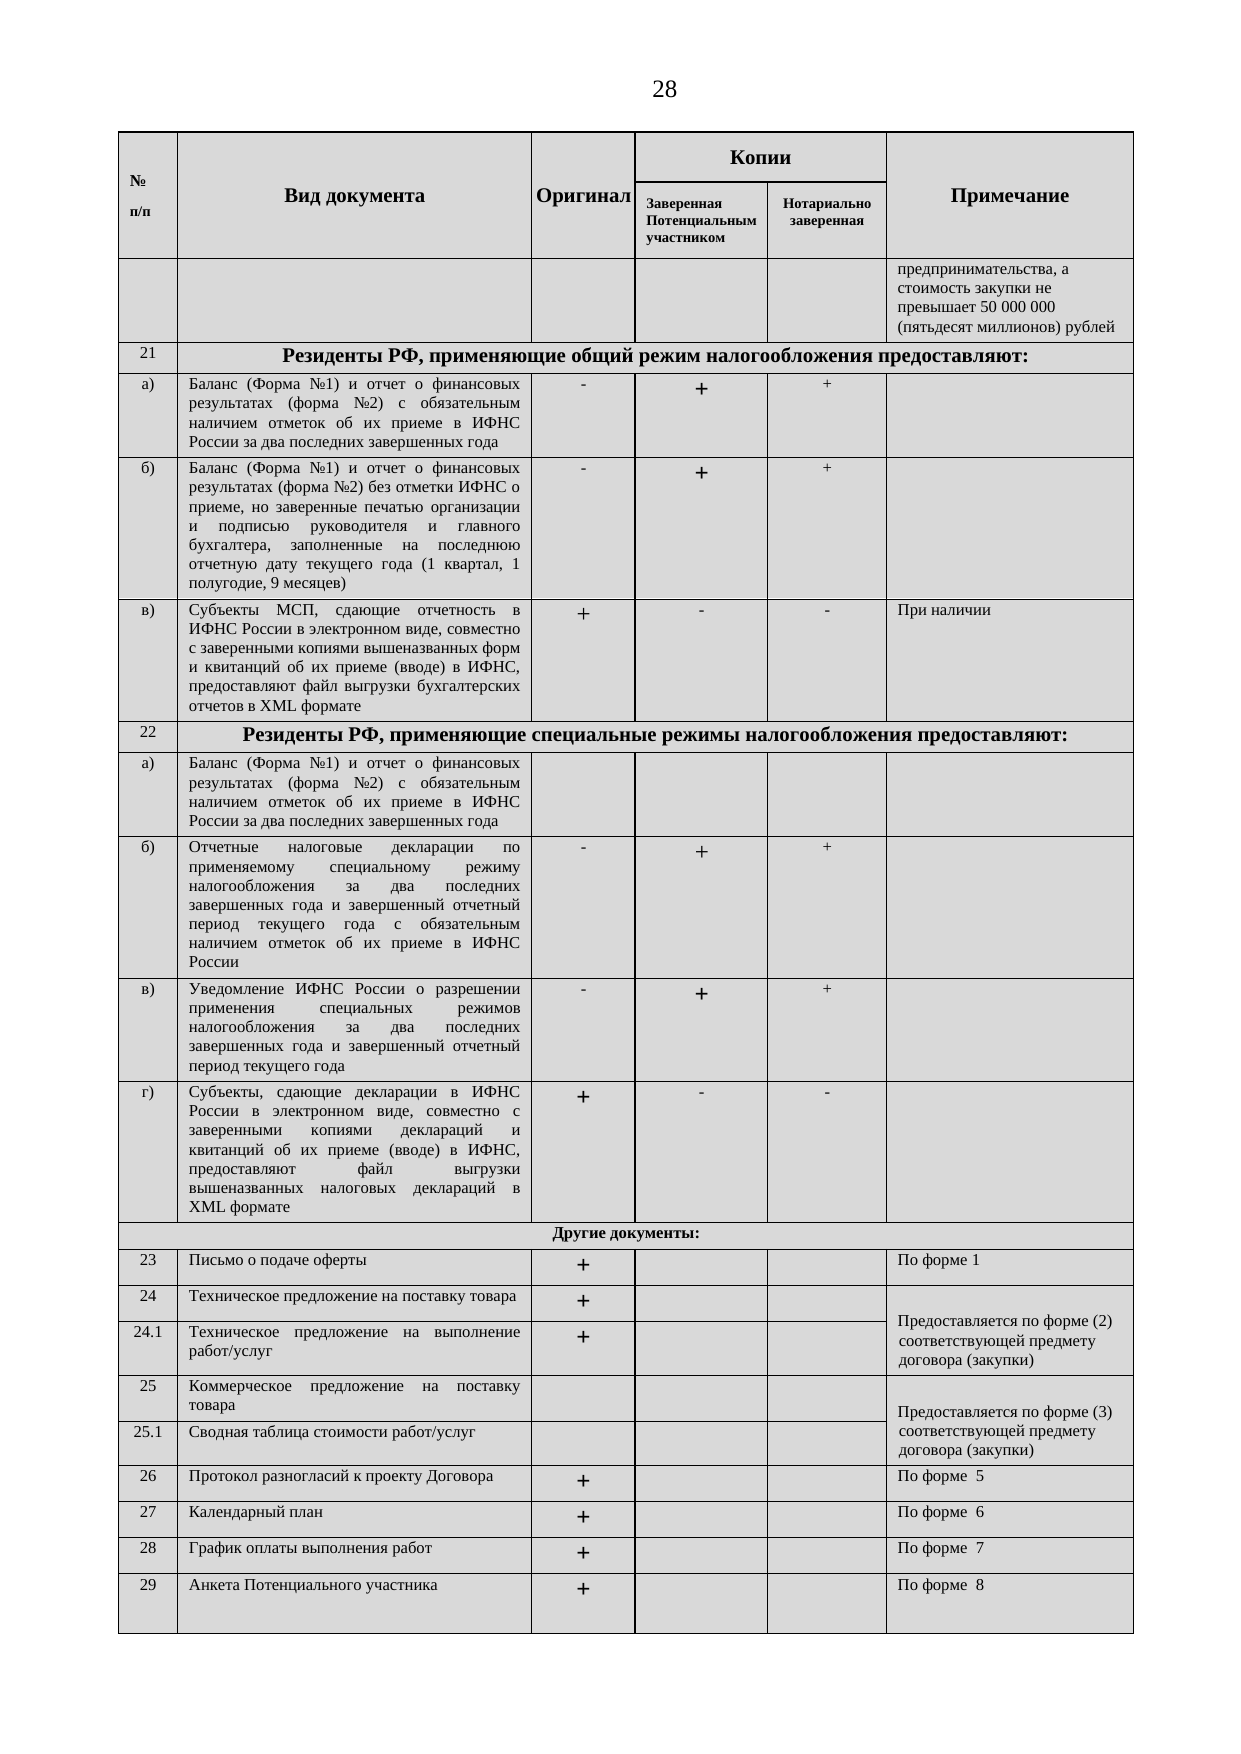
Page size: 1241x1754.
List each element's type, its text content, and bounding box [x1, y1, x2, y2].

table_cell 22 [119, 722, 177, 752]
table_cell Техническое предложение на поставку товара [178, 1286, 531, 1321]
table_cell + [532, 1574, 634, 1633]
table_cell [768, 1538, 886, 1573]
table_cell + [636, 374, 767, 457]
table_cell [887, 259, 1133, 342]
table_cell [768, 1466, 886, 1501]
table_cell [887, 837, 1133, 978]
table_cell Другие документы: [119, 1223, 1133, 1249]
table_cell б) [119, 837, 177, 978]
table_cell [636, 1538, 767, 1573]
table_cell - [636, 1082, 767, 1222]
table_cell 28 [119, 1538, 177, 1573]
table_cell По форме 5 [887, 1466, 1133, 1501]
table_cell [768, 1376, 886, 1421]
table_cell + [768, 979, 886, 1081]
table_cell [768, 1502, 886, 1537]
table_cell а) [119, 374, 177, 457]
table_cell [887, 458, 1133, 598]
table_cell 26 [119, 1466, 177, 1501]
table_cell + [532, 259, 634, 342]
table_cell По форме 8 [887, 1574, 1133, 1633]
table_header Копии [636, 133, 886, 181]
table_cell + [768, 458, 886, 598]
table_cell Уведомление ИФНС России о разрешении применения специальных режимов налогообложения за два последних завершенных года и завершенный отчетный период текущего года [178, 979, 531, 1081]
table_cell Резиденты РФ, применяющие специальные режимы налогообложения предоставляют: [178, 722, 1133, 752]
table_cell [636, 1376, 767, 1421]
table_cell По форме 6 [887, 1502, 1133, 1537]
table_cell [636, 1250, 767, 1285]
table_cell Баланс (Форма №1) и отчет о финансовых результатах (форма №2) с обязательным наличием отметок об их приеме в ИФНС России за два последних завершенных года [178, 753, 531, 836]
table_cell Нотариально заверенная [768, 183, 886, 258]
table_cell Календарный план [178, 1502, 531, 1537]
table_cell г) [119, 1082, 177, 1222]
table_cell Субъекты, сдающие декларации в ИФНС России в электронном виде, совместно с заверенными копиями деклараций и квитанций об их приеме (вводе) в ИФНС, предоставляют файл выгрузки вышеназванных налоговых деклараций в XML формате [178, 1082, 531, 1222]
table_cell [532, 1422, 634, 1465]
table_cell + [768, 374, 886, 457]
table_cell в) [119, 979, 177, 1081]
table_cell [636, 1466, 767, 1501]
table_cell - [636, 600, 767, 721]
table_cell [768, 1286, 886, 1321]
table_cell 25.1 [119, 1422, 177, 1465]
table_cell + [532, 1322, 634, 1375]
table_cell + [532, 1286, 634, 1321]
table_cell Баланс (Форма №1) и отчет о финансовых результатах (форма №2) с обязательным наличием отметок об их приеме в ИФНС России за два последних завершенных года [178, 374, 531, 457]
table_cell 21 [119, 343, 177, 373]
table_cell [768, 1250, 886, 1285]
table_cell - [532, 837, 634, 978]
table_cell б) [119, 458, 177, 598]
table_cell [887, 753, 1133, 836]
table_cell + [532, 1082, 634, 1222]
table_cell По форме 1 [887, 1250, 1133, 1285]
table_cell [636, 1422, 767, 1465]
table_cell - [532, 979, 634, 1081]
table_cell Резиденты РФ, применяющие общий режим налогообложения предоставляют: [178, 343, 1133, 373]
table_cell По форме 7 [887, 1538, 1133, 1573]
table_cell Анкета Потенциального участника [178, 1574, 531, 1633]
table_cell 24 [119, 1286, 177, 1321]
table_cell 29 [119, 1574, 177, 1633]
table_header Примечание [887, 133, 1133, 258]
table_cell Письмо о подаче оферты [178, 1250, 531, 1285]
table_header Вид документа [178, 133, 531, 258]
table_cell - [532, 374, 634, 457]
table_cell + [636, 837, 767, 978]
table_cell [636, 753, 767, 836]
table_cell 27 [119, 1502, 177, 1537]
table_cell [636, 259, 767, 342]
table_cell + [532, 1250, 634, 1285]
table_cell [636, 1574, 767, 1633]
table_cell - [768, 1082, 886, 1222]
table_cell 20 [119, 259, 177, 342]
table_cell - [532, 458, 634, 598]
table_cell + [532, 1538, 634, 1573]
table_cell [768, 1322, 886, 1375]
table_cell Предоставляется по форме (3) соответствующей предмету договора (закупки) [887, 1376, 1133, 1465]
table_cell Коммерческое предложение на поставку товара [178, 1376, 531, 1421]
table_cell [532, 1376, 634, 1421]
table_cell + [768, 259, 886, 342]
table_cell в) [119, 600, 177, 721]
table_cell + [532, 1502, 634, 1537]
table_cell [887, 979, 1133, 1081]
table_header Оригинал [532, 133, 634, 258]
table_cell [636, 1502, 767, 1537]
table_cell [768, 1574, 886, 1633]
table_cell [887, 374, 1133, 457]
table_cell Протокол разногласий к проекту Договора [178, 1466, 531, 1501]
table_cell + [532, 1466, 634, 1501]
table_cell Субъекты МСП, сдающие отчетность в ИФНС России в электронном виде, совместно с заверенными копиями вышеназванных форм и квитанций об их приеме (вводе) в ИФНС, предоставляют файл выгрузки бухгалтерских отчетов в XML формате [178, 600, 531, 721]
table_cell + [636, 458, 767, 598]
table_cell Заверенная Потенциальным участником [636, 183, 767, 258]
table_cell Баланс (Форма №1) и отчет о финансовых результатах (форма №2) без отметки ИФНС о приеме, но заверенные печатью организации и подписью руководителя и главного бухгалтера, заполненные на последнюю отчетную дату текущего года (1 квартал, 1 полугодие, 9 месяцев) [178, 458, 531, 598]
table_cell 23 [119, 1250, 177, 1285]
table_cell 25 [119, 1376, 177, 1421]
table_cell 24.1 [119, 1322, 177, 1375]
table_cell [636, 1322, 767, 1375]
table_cell + [532, 600, 634, 721]
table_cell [178, 259, 531, 342]
table_cell Сводная таблица стоимости работ/услуг [178, 1422, 531, 1465]
table_cell + [636, 979, 767, 1081]
table_cell - [768, 600, 886, 721]
table_cell Предоставляется по форме (2) соответствующей предмету договора (закупки) [887, 1286, 1133, 1375]
table_cell [887, 1082, 1133, 1222]
table_cell График оплаты выполнения работ [178, 1538, 531, 1573]
table_cell [768, 753, 886, 836]
table_cell [768, 1422, 886, 1465]
table_cell [636, 1286, 767, 1321]
table_header № п/п [119, 133, 177, 258]
table_cell Отчетные налоговые декларации по применяемому специальному режиму налогообложения за два последних завершенных года и завершенный отчетный период текущего года с обязательным наличием отметок об их приеме в ИФНС России [178, 837, 531, 978]
table_cell + [768, 837, 886, 978]
table_cell а) [119, 753, 177, 836]
table_cell При наличии [887, 600, 1133, 721]
table_cell Техническое предложение на выполнение работ/услуг [178, 1322, 531, 1375]
table_cell [532, 753, 634, 836]
